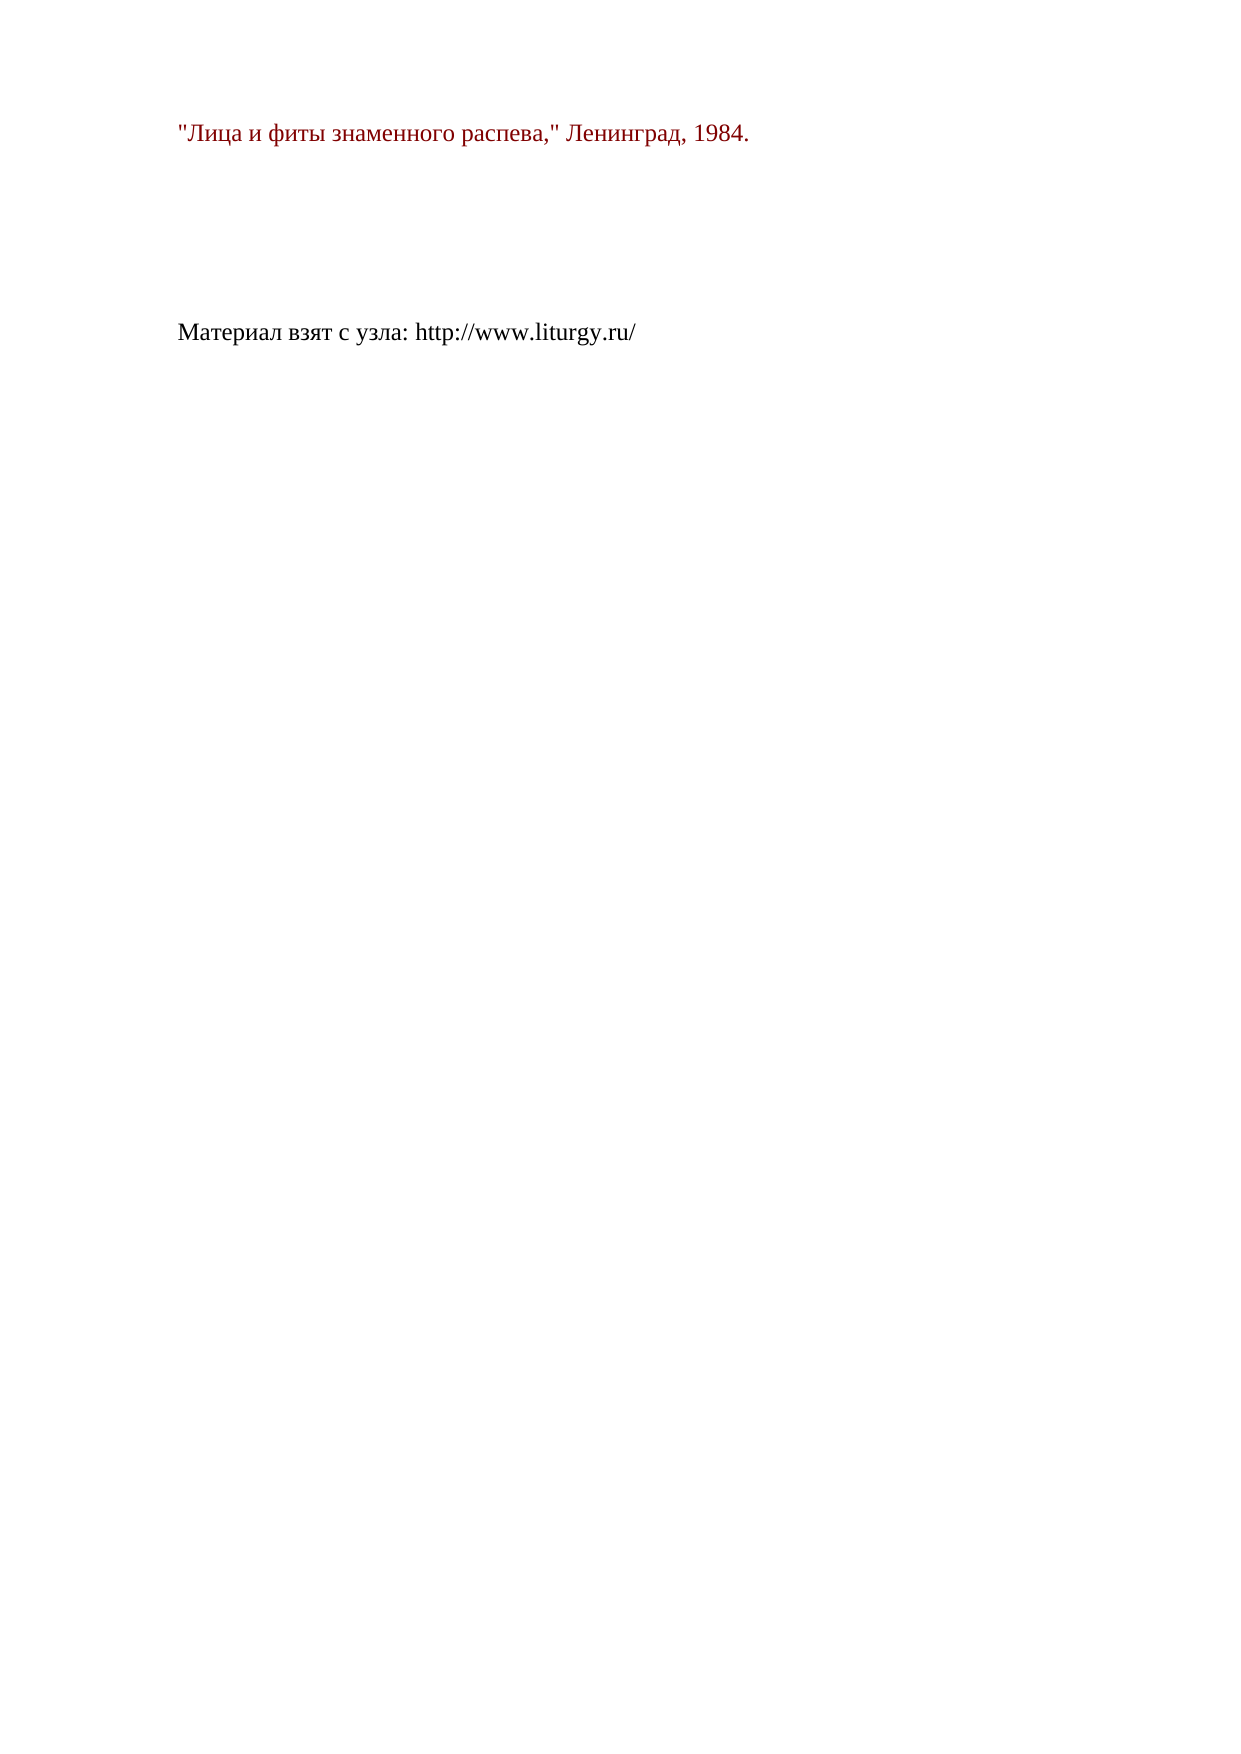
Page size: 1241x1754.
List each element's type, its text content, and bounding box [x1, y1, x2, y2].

text "Лица и фиты знаменного распева," Ленинград, 1984. [177, 118, 1152, 147]
text Материал взят с узла: http://www.liturgy.ru/ [177, 317, 1152, 345]
